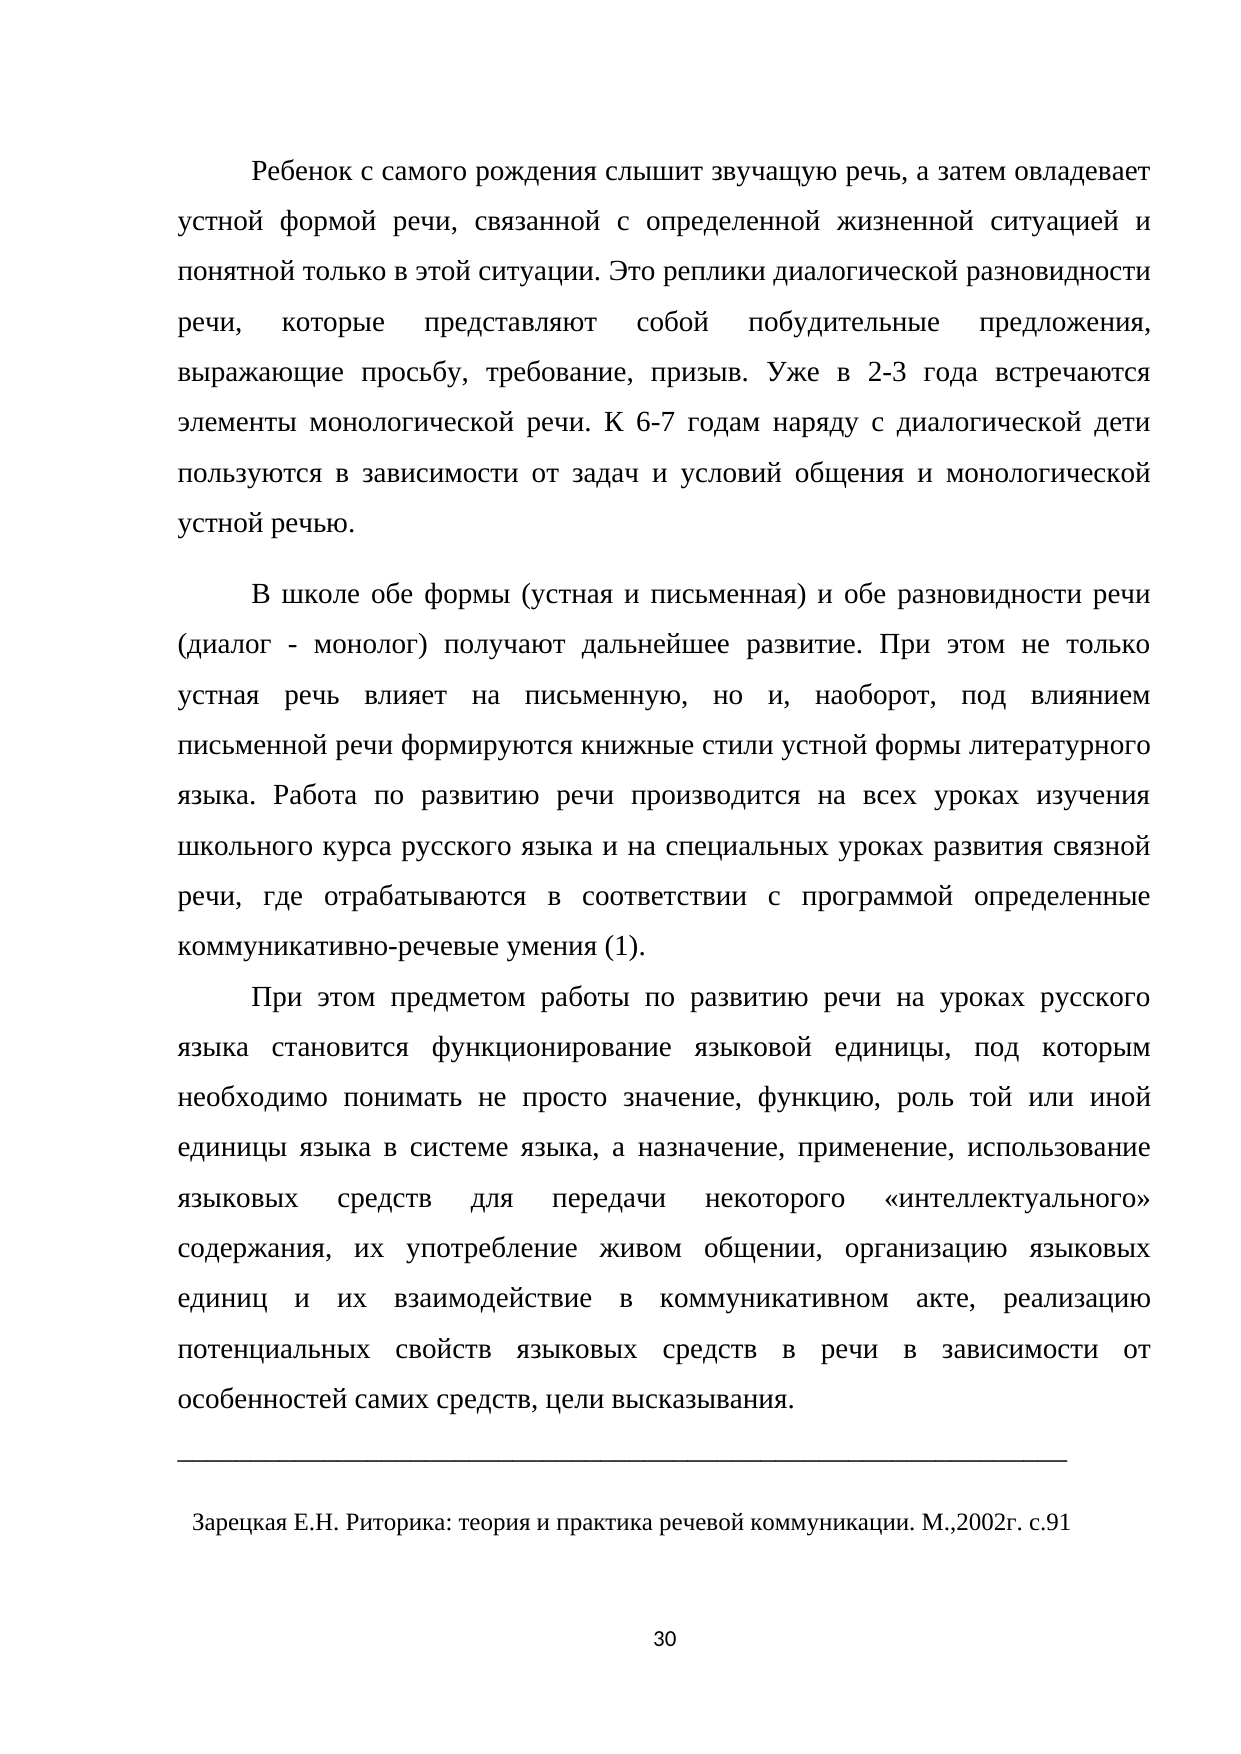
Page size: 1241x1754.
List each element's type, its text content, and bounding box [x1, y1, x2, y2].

text При этом предметом работы по развитию речи на уроках русского языка становится функционирование языковой единицы, под которым необходимо понимать не просто значение, функцию, роль той или иной единицы языка в системе языка, а назначение, применение, использование языковых средств для передачи некоторого «интеллектуального» содержания, их употребление живом общении, организацию языковых единиц и их взаимодействие в коммуникативном акте, реализацию потенциальных свойств языковых средств в речи в зависимости от особенностей самих средств, цели высказывания. [177, 979, 1152, 1415]
text Зарецкая Е.Н. Риторика: теория и практика речевой коммуникации. М.,2002г. с.91 [177, 1503, 1152, 1536]
text _____________________________________________________________ [177, 1431, 1152, 1465]
text В школе обе формы (устная и письменная) и обе разновидности речи (диалог - монолог) получают дальнейшее развитие. При этом не только устная речь влияет на письменную, но и, наоборот, под влиянием письменной речи формируются книжные стили устной формы литературного языка. Работа по развитию речи производится на всех уроках изучения школьного курса русского языка и на специальных уроках развития связной речи, где отрабатываются в соответствии с программой определенные коммуникативно-речевые умения (1). [177, 576, 1152, 962]
text Ребенок с самого рождения слышит звучащую речь, а затем овладевает устной формой речи, связанной с определенной жизненной ситуацией и понятной только в этой ситуации. Это реплики диалогической разновидности речи, которые представляют собой побудительные предложения, выражающие просьбу, требование, призыв. Уже в 2-3 года встречаются элементы монологической речи. К 6-7 годам наряду с диалогической дети пользуются в зависимости от задач и условий общения и монологической устной речью. [177, 153, 1152, 538]
